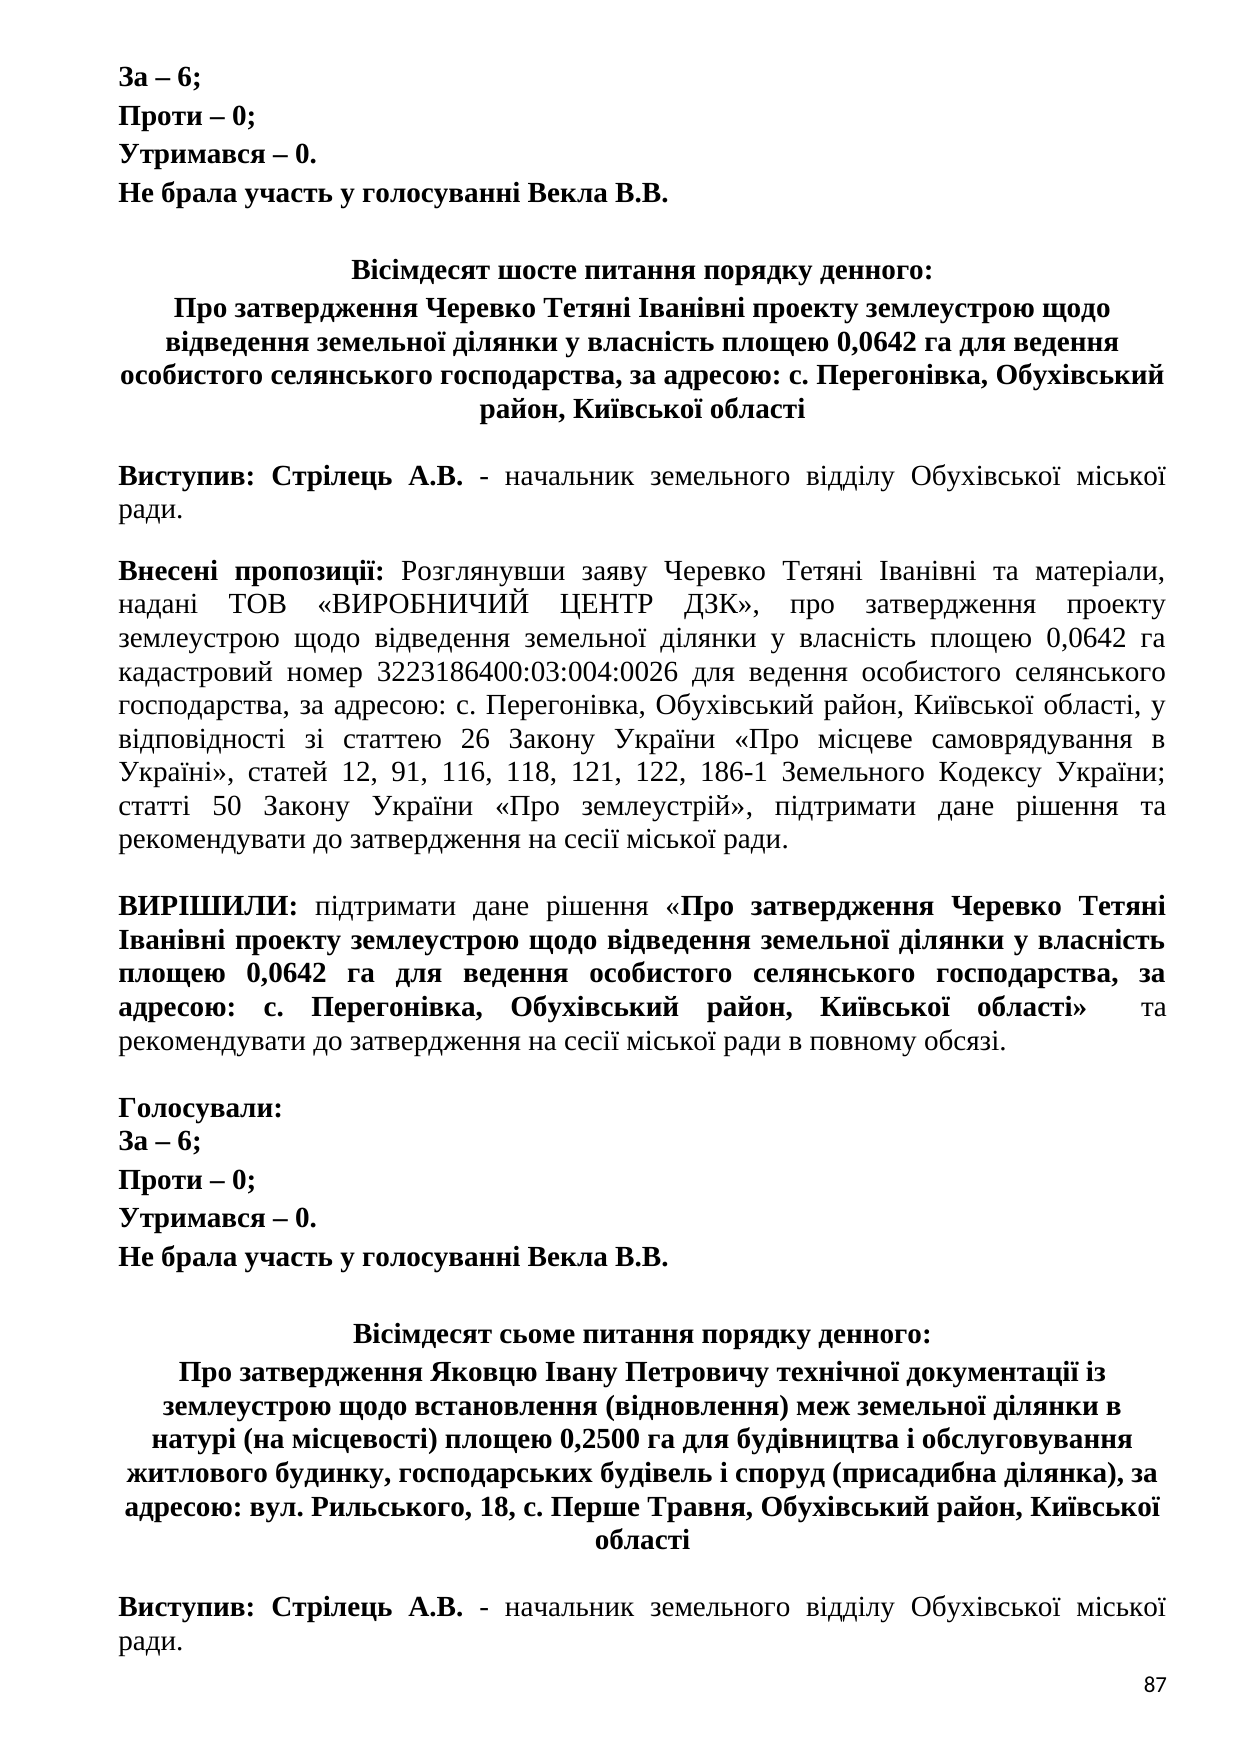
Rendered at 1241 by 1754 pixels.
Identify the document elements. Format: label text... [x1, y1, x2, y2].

text Виступив: Стрілець А.В. - начальник земельного відділу Обухівської міської ради. [118, 458, 1167, 525]
text Вісімдесят шосте питання порядку денного: [118, 252, 1167, 285]
text За – 6; [118, 1123, 1167, 1157]
text Не брала участь у голосуванні Векла В.В. [118, 1239, 1167, 1272]
text ВИРІШИЛИ: підтримати дане рішення «Про затвердження Черевко Тетяні Іванівні проекту землеустрою щодо відведення земельної ділянки у власність площею 0,0642 га для ведення особистого селянського господарства, за адресою: с. Перегонівка, Обухівський район, Київської області» та рекомендувати до затвердження на сесії міської ради в повному обсязі. [118, 888, 1167, 1056]
text Про затвердження Яковцю Івану Петровичу технічної документації із землеустрою щодо встановлення (відновлення) меж земельної ділянки в натурі (на місцевості) площею 0,2500 га для будівництва і обслуговування житлового будинку, господарських будівель і споруд (присадибна ділянка), за адресою: вул. Рильського, 18, с. Перше Травня, Обухівський район, Київської області [118, 1354, 1167, 1556]
text Про затвердження Черевко Тетяні Іванівні проекту землеустрою щодо відведення земельної ділянки у власність площею 0,0642 га для ведення особистого селянського господарства, за адресою: с. Перегонівка, Обухівський район, Київської області [118, 290, 1167, 424]
text Голосували: [118, 1090, 1167, 1123]
list Внесені пропозиції: Розглянувши заяву Черевко Тетяні Іванівні та матеріали, надані ТОВ «ВИРОБНИЧИЙ ЦЕНТР ДЗК», про затвердження проекту землеустрою щодо відведення земельної ділянки у власність площею 0,0642 га кадастровий номер 3223186400:03:004:0026 для ведення особистого селянського господарства, за адресою: с. Перегонівка, Обухівський район, Київської області, у відповідності зі статтею 26 Закону України «Про місцеве самоврядування в Україні», статей 12, 91, 116, 118, 121, 122, 186-1 Земельного Кодексу України; статті 50 Закону України «Про землеустрій», підтримати дане рішення та рекомендувати до затвердження на сесії міської ради. [118, 553, 1167, 855]
text Проти – 0; [118, 1162, 1167, 1195]
text Вісімдесят сьоме питання порядку денного: [118, 1316, 1167, 1349]
text За – 6; [118, 59, 1167, 93]
text Виступив: Стрілець А.В. - начальник земельного відділу Обухівської міської ради. [118, 1589, 1167, 1656]
text Утримався – 0. [118, 136, 1167, 170]
text Утримався – 0. [118, 1200, 1167, 1234]
text Не брала участь у голосуванні Векла В.В. [118, 175, 1167, 208]
text Проти – 0; [118, 98, 1167, 131]
